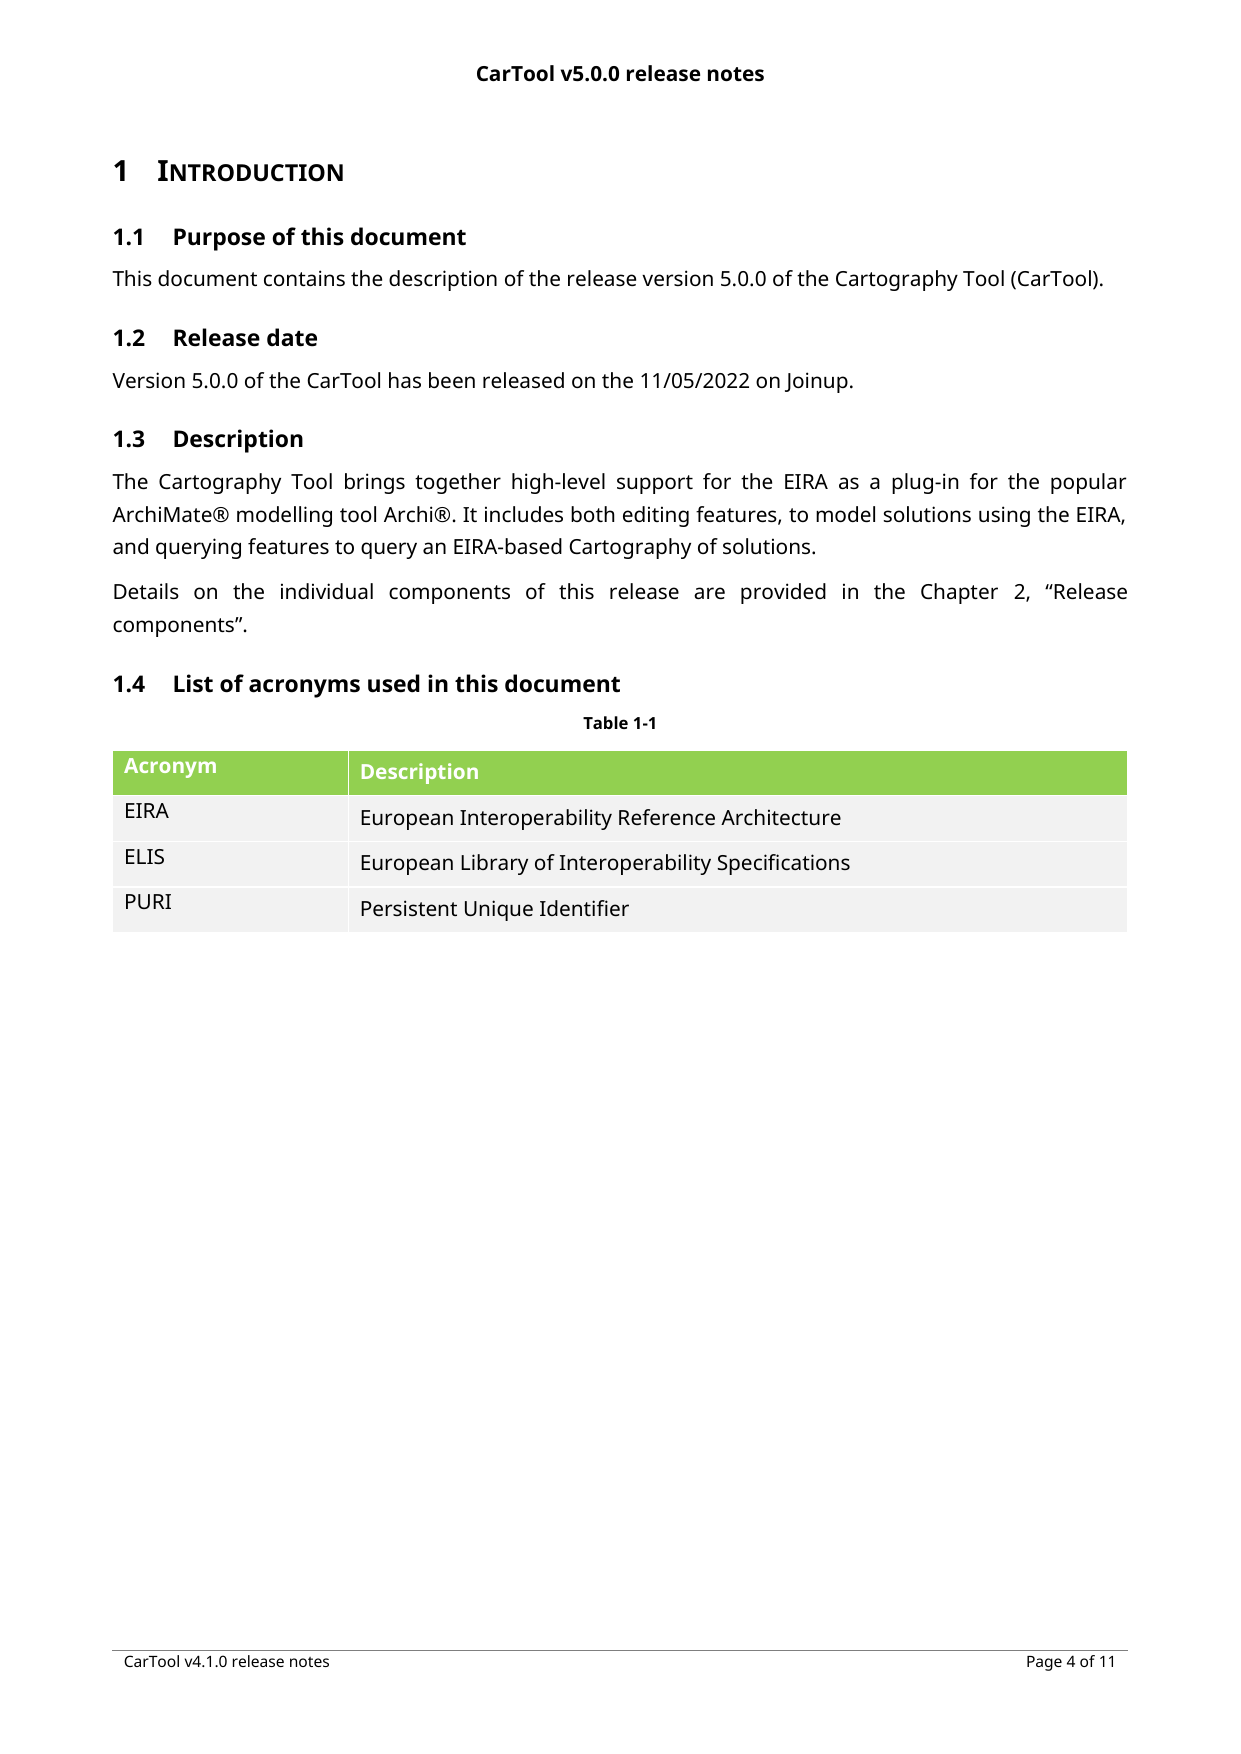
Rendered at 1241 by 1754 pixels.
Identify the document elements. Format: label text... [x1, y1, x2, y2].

text Table 1-1 [112, 711, 1128, 734]
subtitle Release date [112, 322, 1128, 353]
table_cell European Library of Interoperability Specifications [349, 842, 1127, 886]
table_cell EIRA [113, 796, 348, 841]
table_header Description [349, 751, 1127, 795]
subtitle List of acronyms used in this document [112, 668, 1128, 699]
subtitle Introduction [112, 150, 1128, 190]
table_cell European Interoperability Reference Architecture [349, 796, 1127, 841]
text Version 5.0.0 of the CarTool has been released on the 11/05/2022 on Joinup. [112, 366, 1128, 394]
table_header Acronym [113, 751, 348, 795]
subtitle Description [112, 423, 1128, 454]
table_cell ELIS [113, 842, 348, 886]
table_cell Persistent Unique Identifier [349, 888, 1127, 932]
text Details on the individual components of this release are provided in the Chapter 2, “Release components”. [112, 577, 1128, 638]
text The Cartography Tool brings together high-level support for the EIRA as a plug-in for the popular ArchiMate® modelling tool Archi®. It includes both editing features, to model solutions using the EIRA, and querying features to query an EIRA-based Cartography of solutions. [112, 467, 1128, 561]
subtitle Purpose of this document [112, 221, 1128, 252]
text This document contains the description of the release version 5.0.0 of the Cartography Tool (CarTool). [112, 264, 1128, 293]
table_cell PURI [113, 888, 348, 932]
